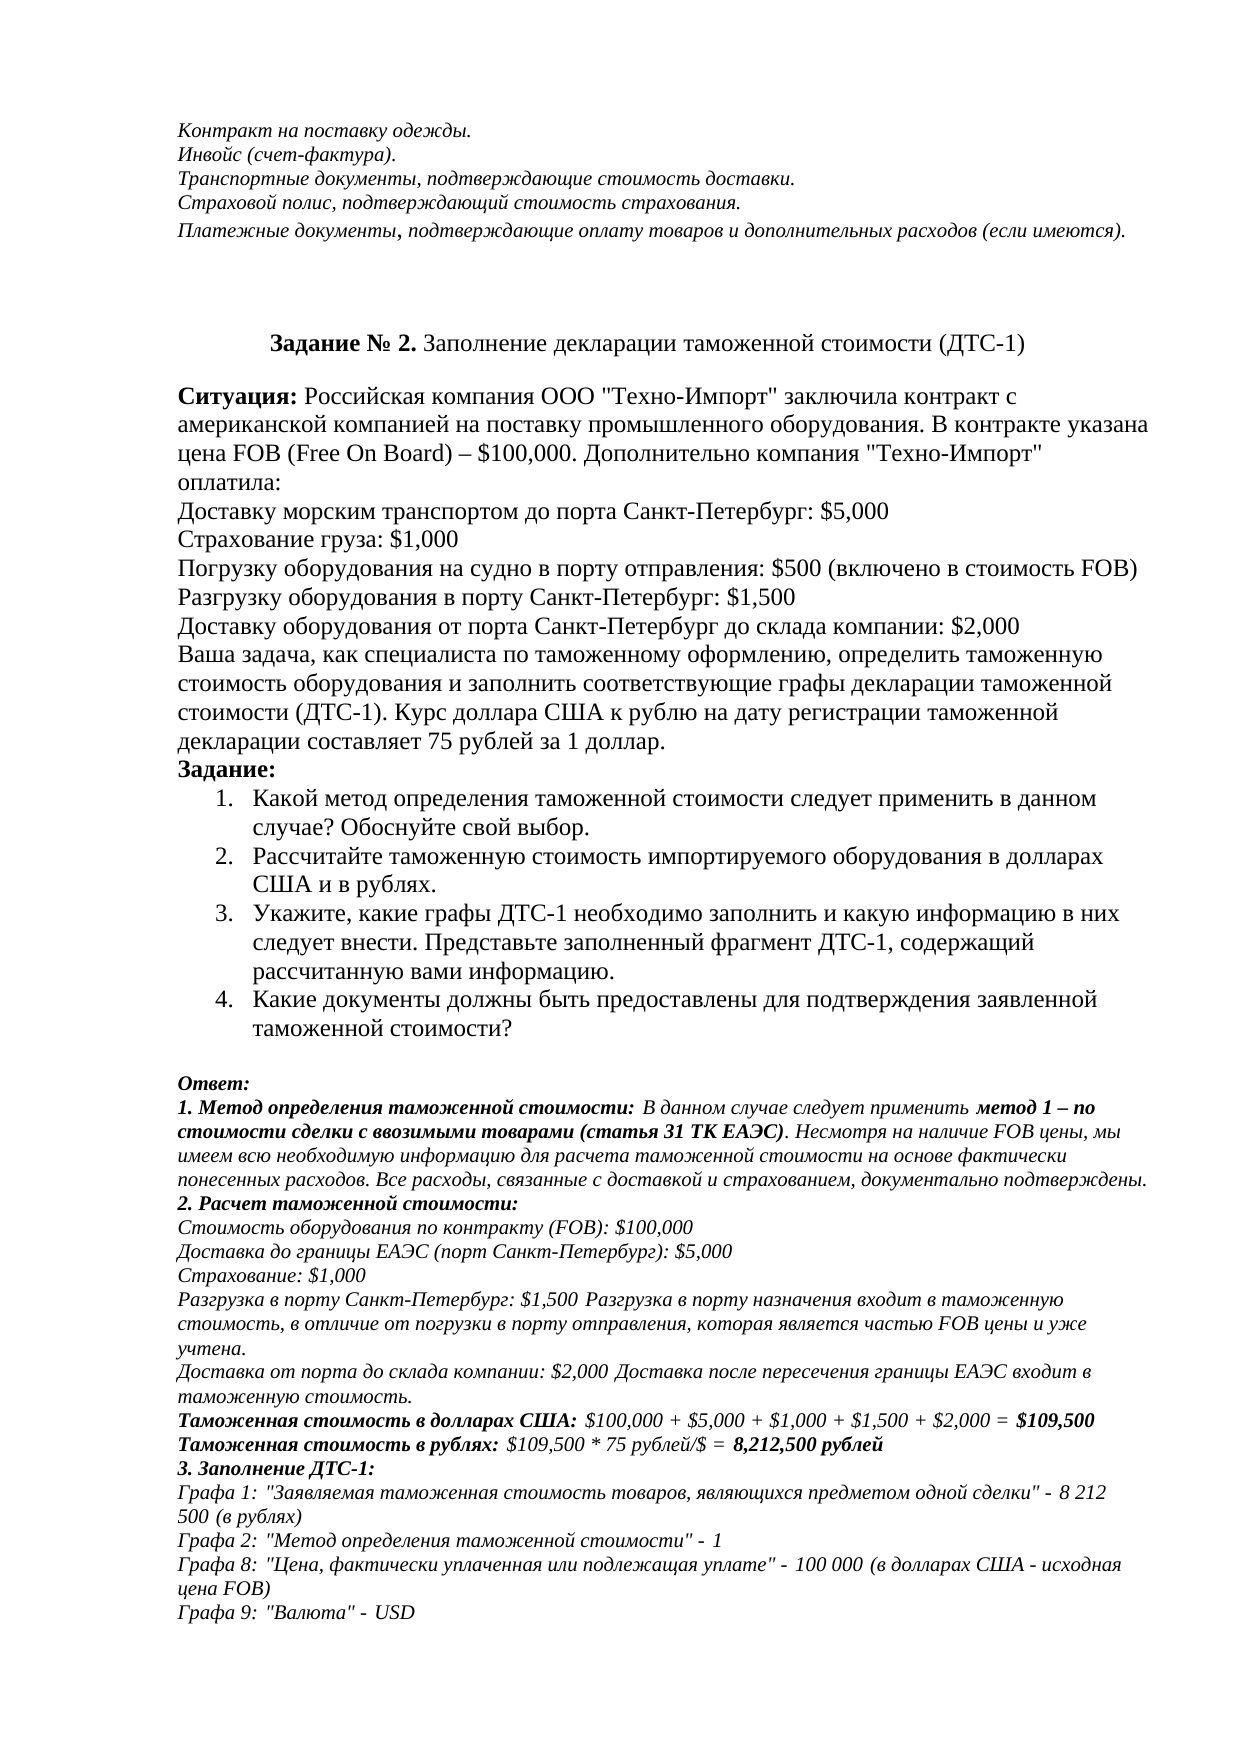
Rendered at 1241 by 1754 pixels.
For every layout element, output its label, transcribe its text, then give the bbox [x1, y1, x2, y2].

text Графа 8: "Цена, фактически уплаченная или подлежащая уплате" - 100 000 (в долларах США - исходная цена FOB) [177, 1552, 1152, 1600]
list Какие документы должны быть предоставлены для подтверждения заявленной таможенной стоимости? [215, 984, 1152, 1042]
text Разгрузку оборудования в порту Санкт-Петербург: $1,500 [177, 582, 1152, 611]
text Графа 2: "Метод определения таможенной стоимости" - 1 [177, 1528, 1152, 1552]
text 2. Расчет таможенной стоимости: [177, 1191, 1152, 1215]
text Доставку оборудования от порта Санкт-Петербург до склада компании: $2,000 [177, 611, 1152, 639]
text 1. Метод определения таможенной стоимости: В данном случае следует применить метод 1 – по стоимости сделки с ввозимыми товарами (статья 31 ТК ЕАЭС). Несмотря на наличие FOB цены, мы имеем всю необходимую информацию для расчета таможенной стоимости на основе фактически понесенных расходов. Все расходы, связанные с доставкой и страхованием, документально подтверждены. [177, 1095, 1152, 1191]
list Какой метод определения таможенной стоимости следует применить в данном случае? Обоснуйте свой выбор. [215, 783, 1152, 841]
text Ответ: [177, 1071, 1152, 1095]
text 3. Заполнение ДТС-1: [177, 1456, 1152, 1480]
text Разгрузка в порту Санкт-Петербург: $1,500 Разгрузка в порту назначения входит в таможенную стоимость, в отличие от погрузки в порту отправления, которая является частью FOB цены и уже учтена. [177, 1287, 1152, 1359]
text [177, 118, 1152, 243]
text Графа 9: "Валюта" - USD [177, 1600, 1152, 1624]
text Ситуация: Российская компания ООО "Техно-Импорт" заключила контракт с американской компанией на поставку промышленного оборудования. В контракте указана цена FOB (Free On Board) – $100,000. Дополнительно компания "Техно-Импорт" оплатила: [177, 381, 1152, 496]
text Задание: [177, 754, 1152, 783]
text Доставка от порта до склада компании: $2,000 Доставка после пересечения границы ЕАЭС входит в таможенную стоимость. [177, 1359, 1152, 1408]
text Графа 1: "Заявляемая таможенная стоимость товаров, являющихся предметом одной сделки" - 8 212 500 (в рублях) [177, 1480, 1152, 1528]
list Рассчитайте таможенную стоимость импортируемого оборудования в долларах США и в рублях. [215, 841, 1152, 898]
list Укажите, какие графы ДТС-1 необходимо заполнить и какую информацию в них следует внести. Представьте заполненный фрагмент ДТС-1, содержащий рассчитанную вами информацию. [215, 898, 1152, 984]
text Доставка до границы ЕАЭС (порт Санкт-Петербург): $5,000 [177, 1239, 1152, 1263]
text Таможенная стоимость в рублях: $109,500 * 75 рублей/$ = 8,212,500 рублей [177, 1432, 1152, 1456]
text Задание № 2. Заполнение декларации таможенной стоимости (ДТС-1) [192, 328, 1102, 357]
text Страхование: $1,000 [177, 1263, 1152, 1287]
text Погрузку оборудования на судно в порту отправления: $500 (включено в стоимость FOB) [177, 553, 1152, 582]
text Страхование груза: $1,000 [177, 524, 1152, 553]
text Стоимость оборудования по контракту (FOB): $100,000 [177, 1215, 1152, 1239]
text Таможенная стоимость в долларах США: $100,000 + $5,000 + $1,000 + $1,500 + $2,000 = $109,500 [177, 1408, 1152, 1432]
text Доставку морским транспортом до порта Санкт-Петербург: $5,000 [177, 496, 1152, 524]
text Ваша задача, как специалиста по таможенному оформлению, определить таможенную стоимость оборудования и заполнить соответствующие графы декларации таможенной стоимости (ДТС-1). Курс доллара США к рублю на дату регистрации таможенной декларации составляет 75 рублей за 1 доллар. [177, 639, 1152, 754]
